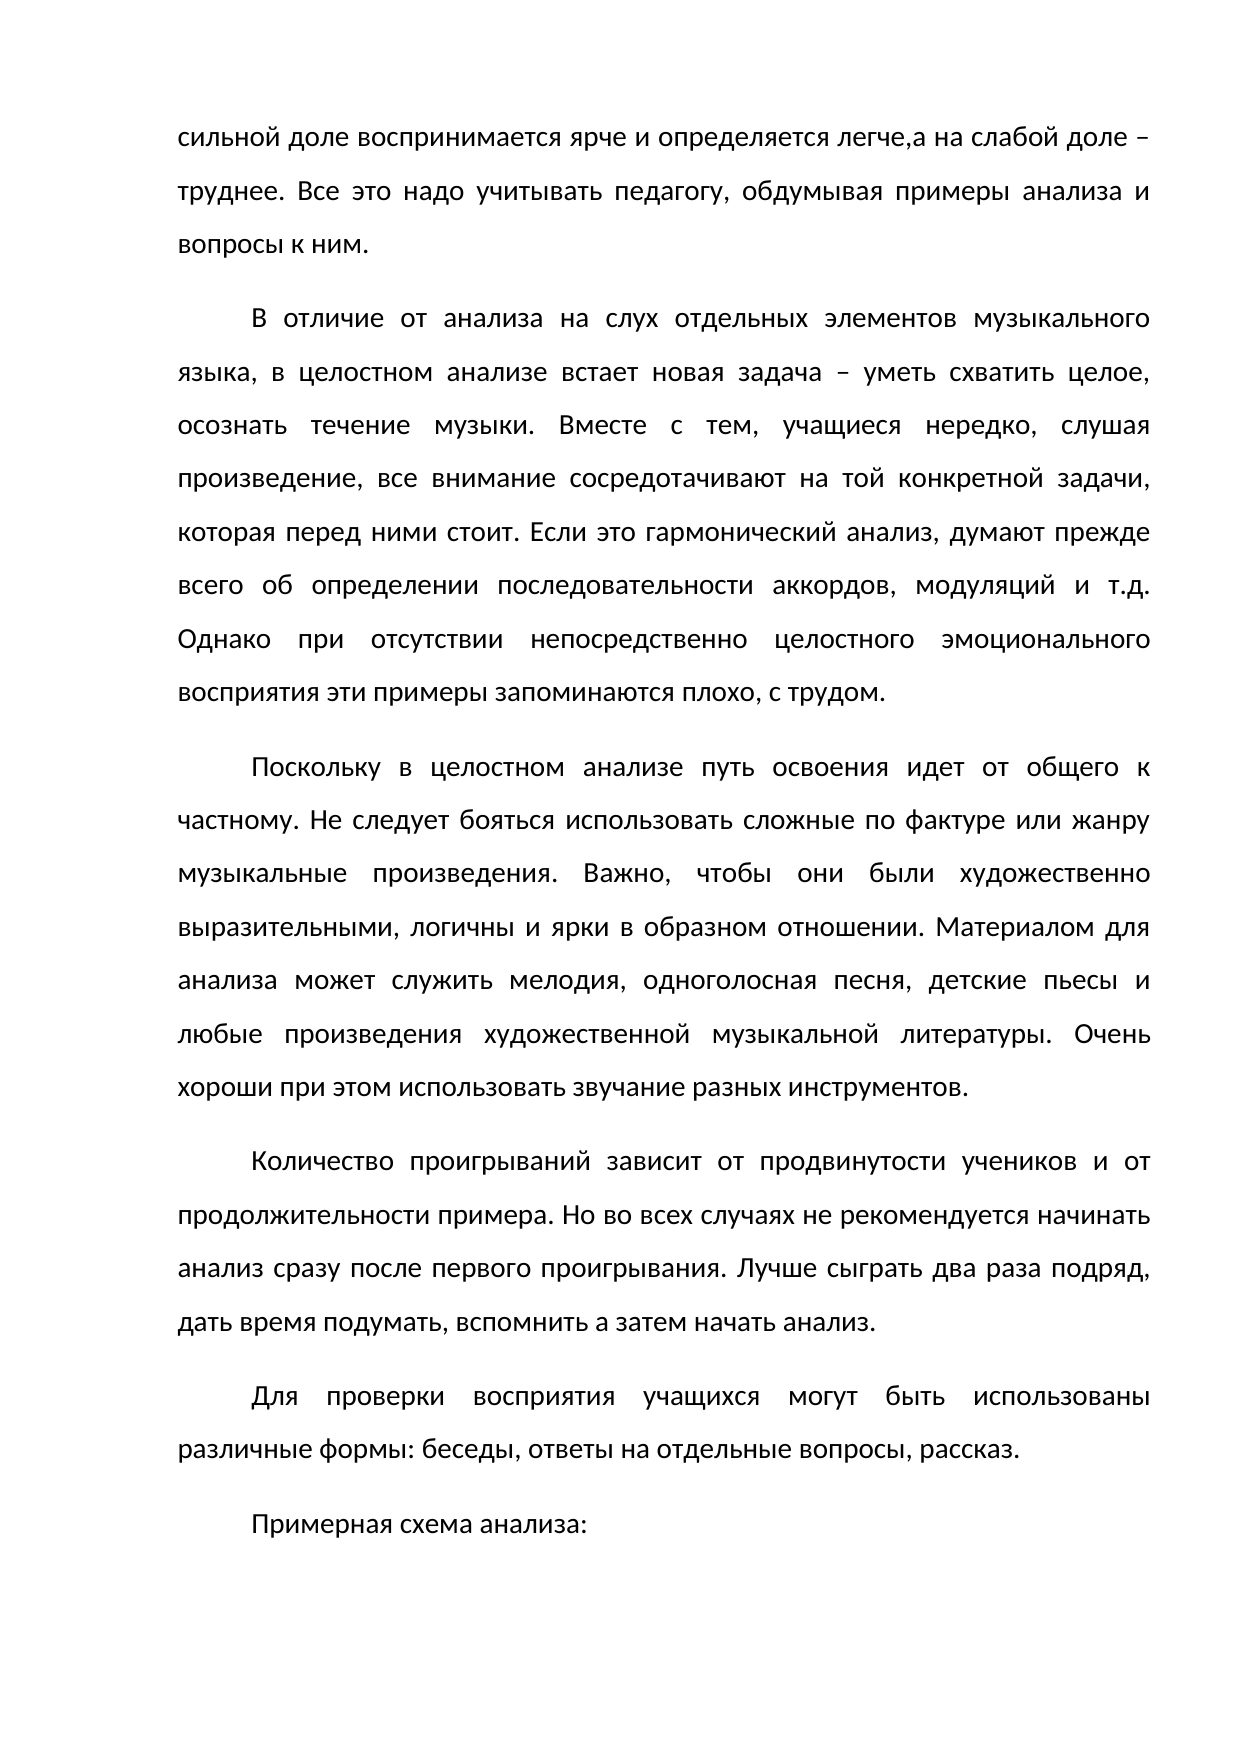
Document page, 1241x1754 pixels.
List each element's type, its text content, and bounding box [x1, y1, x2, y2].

text Для проверки восприятия учащихся могут быть использованы различные формы: беседы, ответы на отдельные вопросы, рассказ. [177, 1377, 1152, 1466]
text Поскольку в целостном анализе путь освоения идет от общего к частному. Не следует бояться использовать сложные по фактуре или жанру музыкальные произведения. Важно, чтобы они были художественно выразительными, логичны и ярки в образном отношении. Материалом для анализа может служить мелодия, одноголосная песня, детские пьесы и любые произведения художественной музыкальной литературы. Очень хороши при этом использовать звучание разных инструментов. [177, 748, 1152, 1104]
text Примерная схема анализа: [177, 1505, 1152, 1540]
text В отличие от анализа на слух отдельных элементов музыкального языка, в целостном анализе встает новая задача – уметь схватить целое, осознать течение музыки. Вместе с тем, учащиеся нередко, слушая произведение, все внимание сосредотачивают на той конкретной задачи, которая перед ними стоит. Если это гармонический анализ, думают прежде всего об определении последовательности аккордов, модуляций и т.д. Однако при отсутствии непосредственно целостного эмоционального восприятия эти примеры запоминаются плохо, с трудом. [177, 299, 1152, 709]
text Количество проигрываний зависит от продвинутости учеников и от продолжительности примера. Но во всех случаях не рекомендуется начинать анализ сразу после первого проигрывания. Лучше сыграть два раза подряд, дать время подумать, вспомнить а затем начать анализ. [177, 1142, 1152, 1338]
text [177, 118, 1152, 261]
